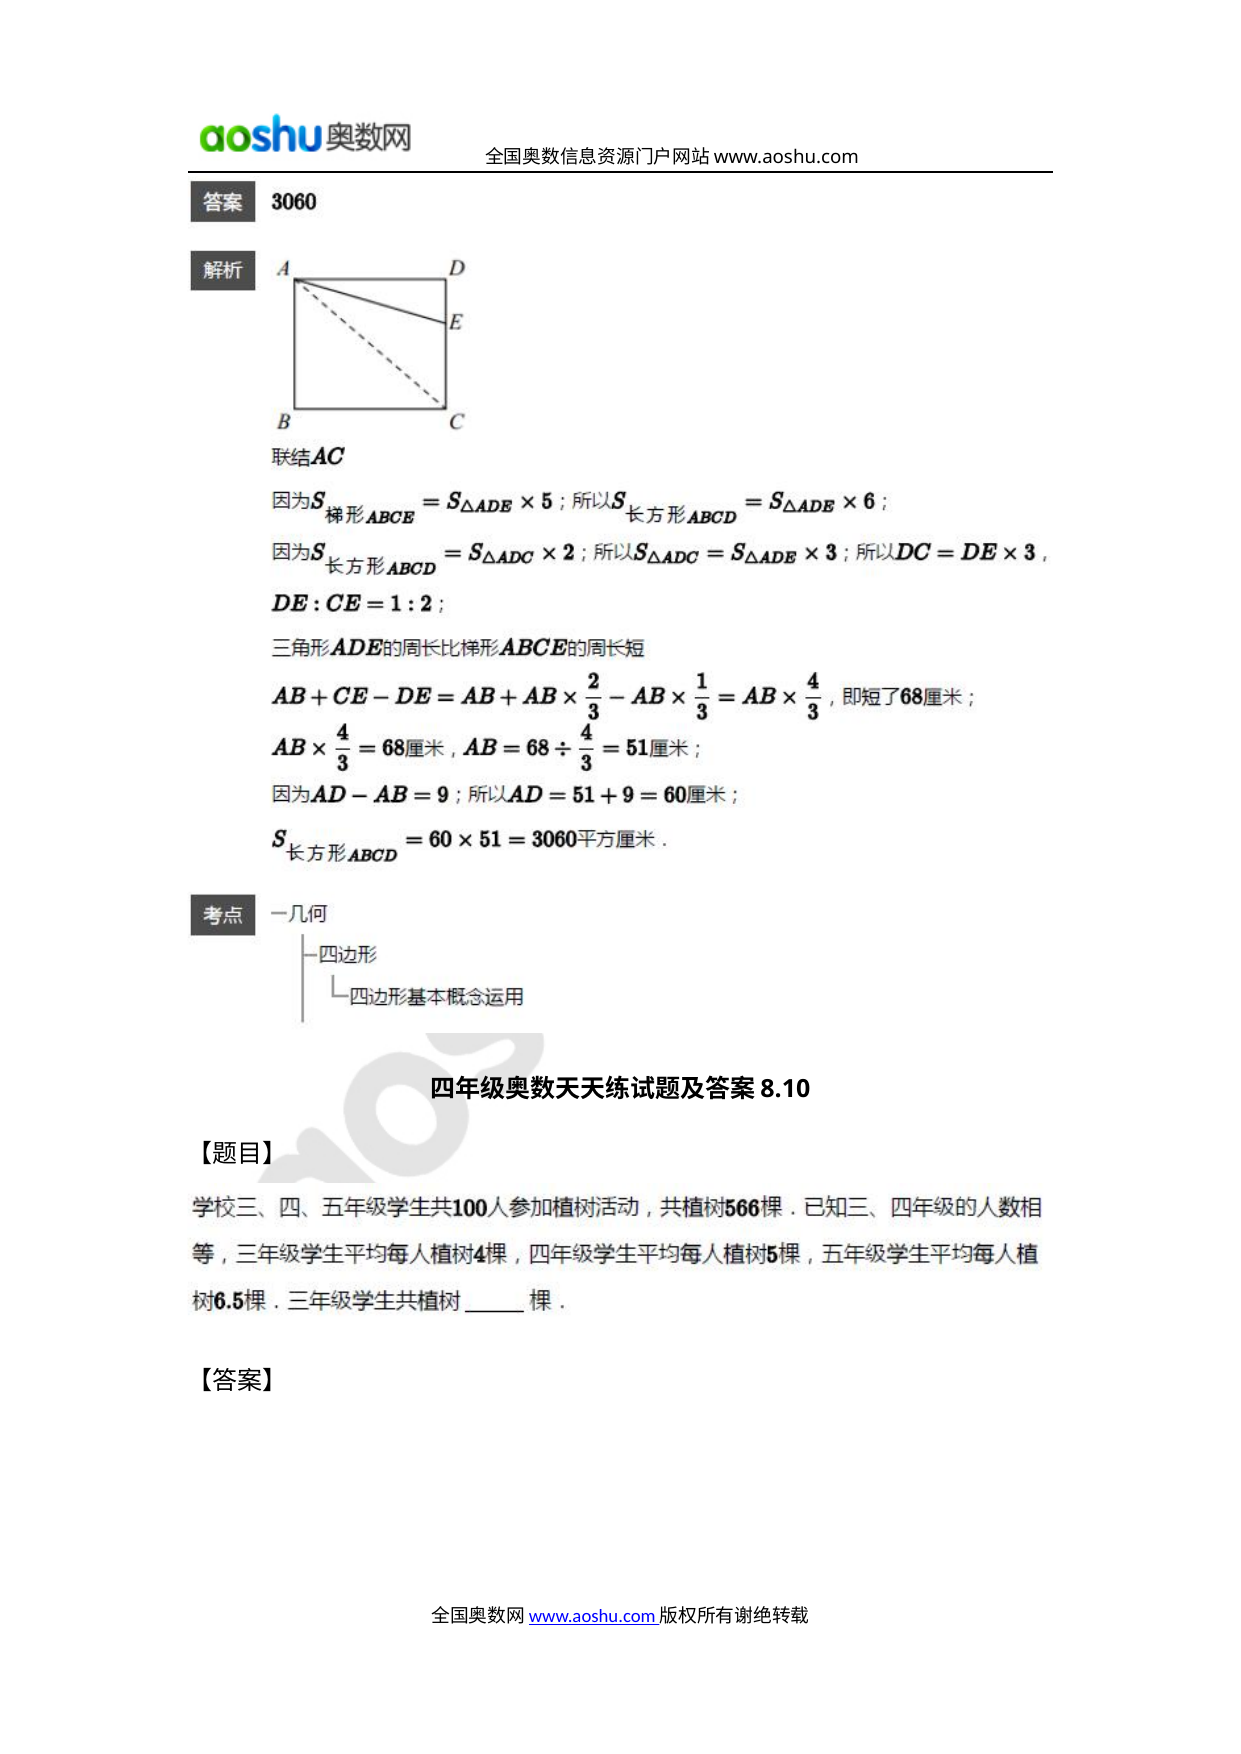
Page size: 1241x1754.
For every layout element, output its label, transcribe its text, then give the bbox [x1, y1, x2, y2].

text 【题目】 [187, 1119, 1053, 1183]
picture [187, 1183, 1053, 1338]
picture [187, 176, 1053, 1054]
text 【答案】 [187, 1346, 1053, 1411]
picture [187, 88, 485, 164]
text 四年级奥数天天练试题及答案8.10 [187, 1054, 1053, 1119]
